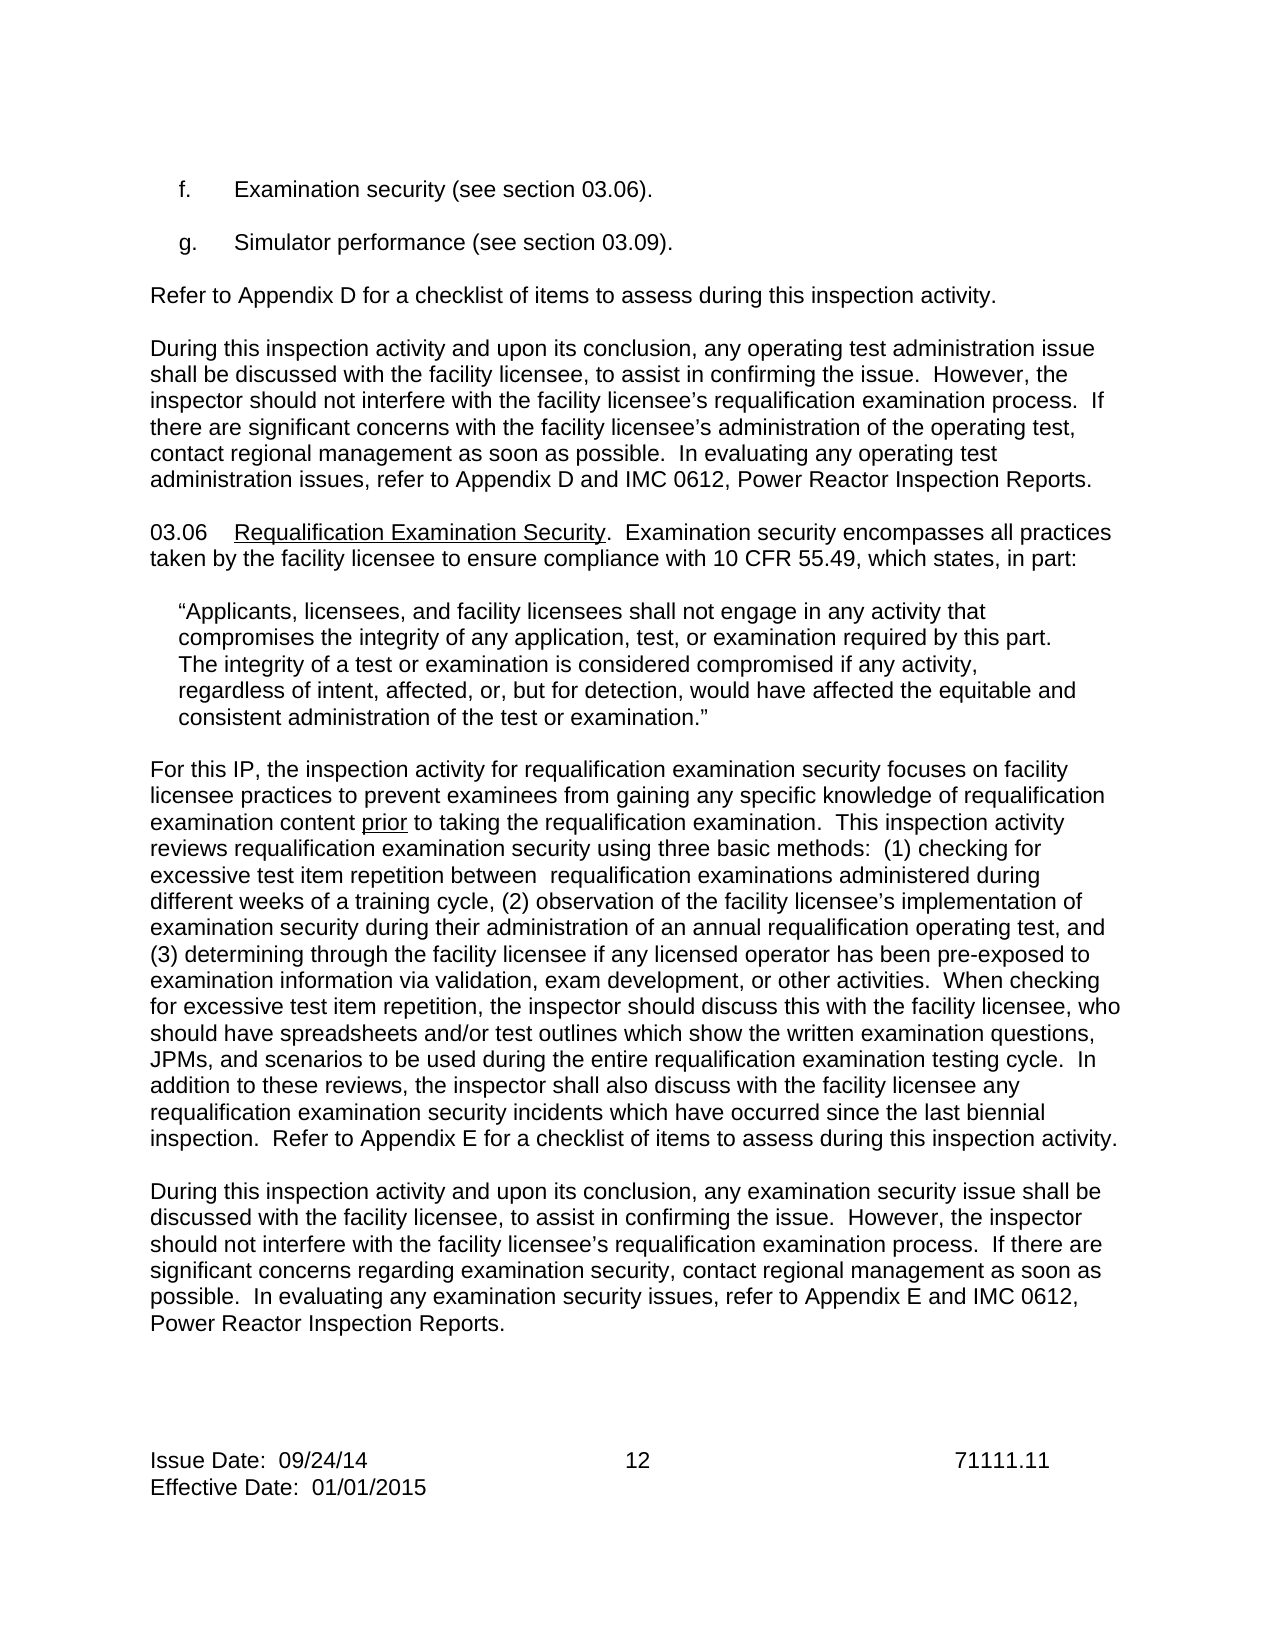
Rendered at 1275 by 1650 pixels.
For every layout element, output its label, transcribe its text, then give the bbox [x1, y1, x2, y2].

text For this IP, the inspection activity for requalification examination security focuses on facility licensee practices to prevent examinees from gaining any specific knowledge of requalification examination content prior to taking the requalification examination. This inspection activity reviews requalification examination security using three basic methods: (1) checking for excessive test item repetition between requalification examinations administered during different weeks of a training cycle, (2) observation of the facility licensee’s implementation of examination security during their administration of an annual requalification operating test, and (3) determining through the facility licensee if any licensed operator has been pre-exposed to examination information via validation, exam development, or other activities. When checking for excessive test item repetition, the inspector should discuss this with the facility licensee, who should have spreadsheets and/or test outlines which show the written examination questions, JPMs, and scenarios to be used during the entire requalification examination testing cycle. In addition to these reviews, the inspector shall also discuss with the facility licensee any requalification examination security incidents which have occurred since the last biennial inspection. Refer to Appendix E for a checklist of items to assess during this inspection activity. [150, 756, 1125, 1151]
text “Applicants, licensees, and facility licensees shall not engage in any activity that compromises the integrity of any application, test, or examination required by this part. The integrity of a test or examination is considered compromised if any activity, regardless of intent, affected, or, but for detection, would have affected the equitable and consistent administration of the test or examination.” [178, 598, 1087, 730]
text During this inspection activity and upon its conclusion, any examination security issue shall be discussed with the facility licensee, to assist in confirming the issue. However, the inspector should not interfere with the facility licensee’s requalification examination process. If there are significant concerns regarding examination security, contact regional management as soon as possible. In evaluating any examination security issues, refer to Appendix E and IMC 0612, Power Reactor Inspection Reports. [150, 1178, 1125, 1336]
text Refer to Appendix D for a checklist of items to assess during this inspection activity. [150, 282, 1125, 308]
text During this inspection activity and upon its conclusion, any operating test administration issue shall be discussed with the facility licensee, to assist in confirming the issue. However, the inspector should not interfere with the facility licensee’s requalification examination process. If there are significant concerns with the facility licensee’s administration of the operating test, contact regional management as soon as possible. In evaluating any operating test administration issues, refer to Appendix D and IMC 0612, Power Reactor Inspection Reports. [150, 334, 1125, 493]
text f. Examination security (see section 03.06). [150, 176, 1125, 203]
text g. Simulator performance (see section 03.09). [150, 229, 1125, 255]
text 03.06 Requalification Examination Security. Examination security encompasses all practices taken by the facility licensee to ensure compliance with 10 CFR 55.49, which states, in part: [150, 519, 1125, 572]
